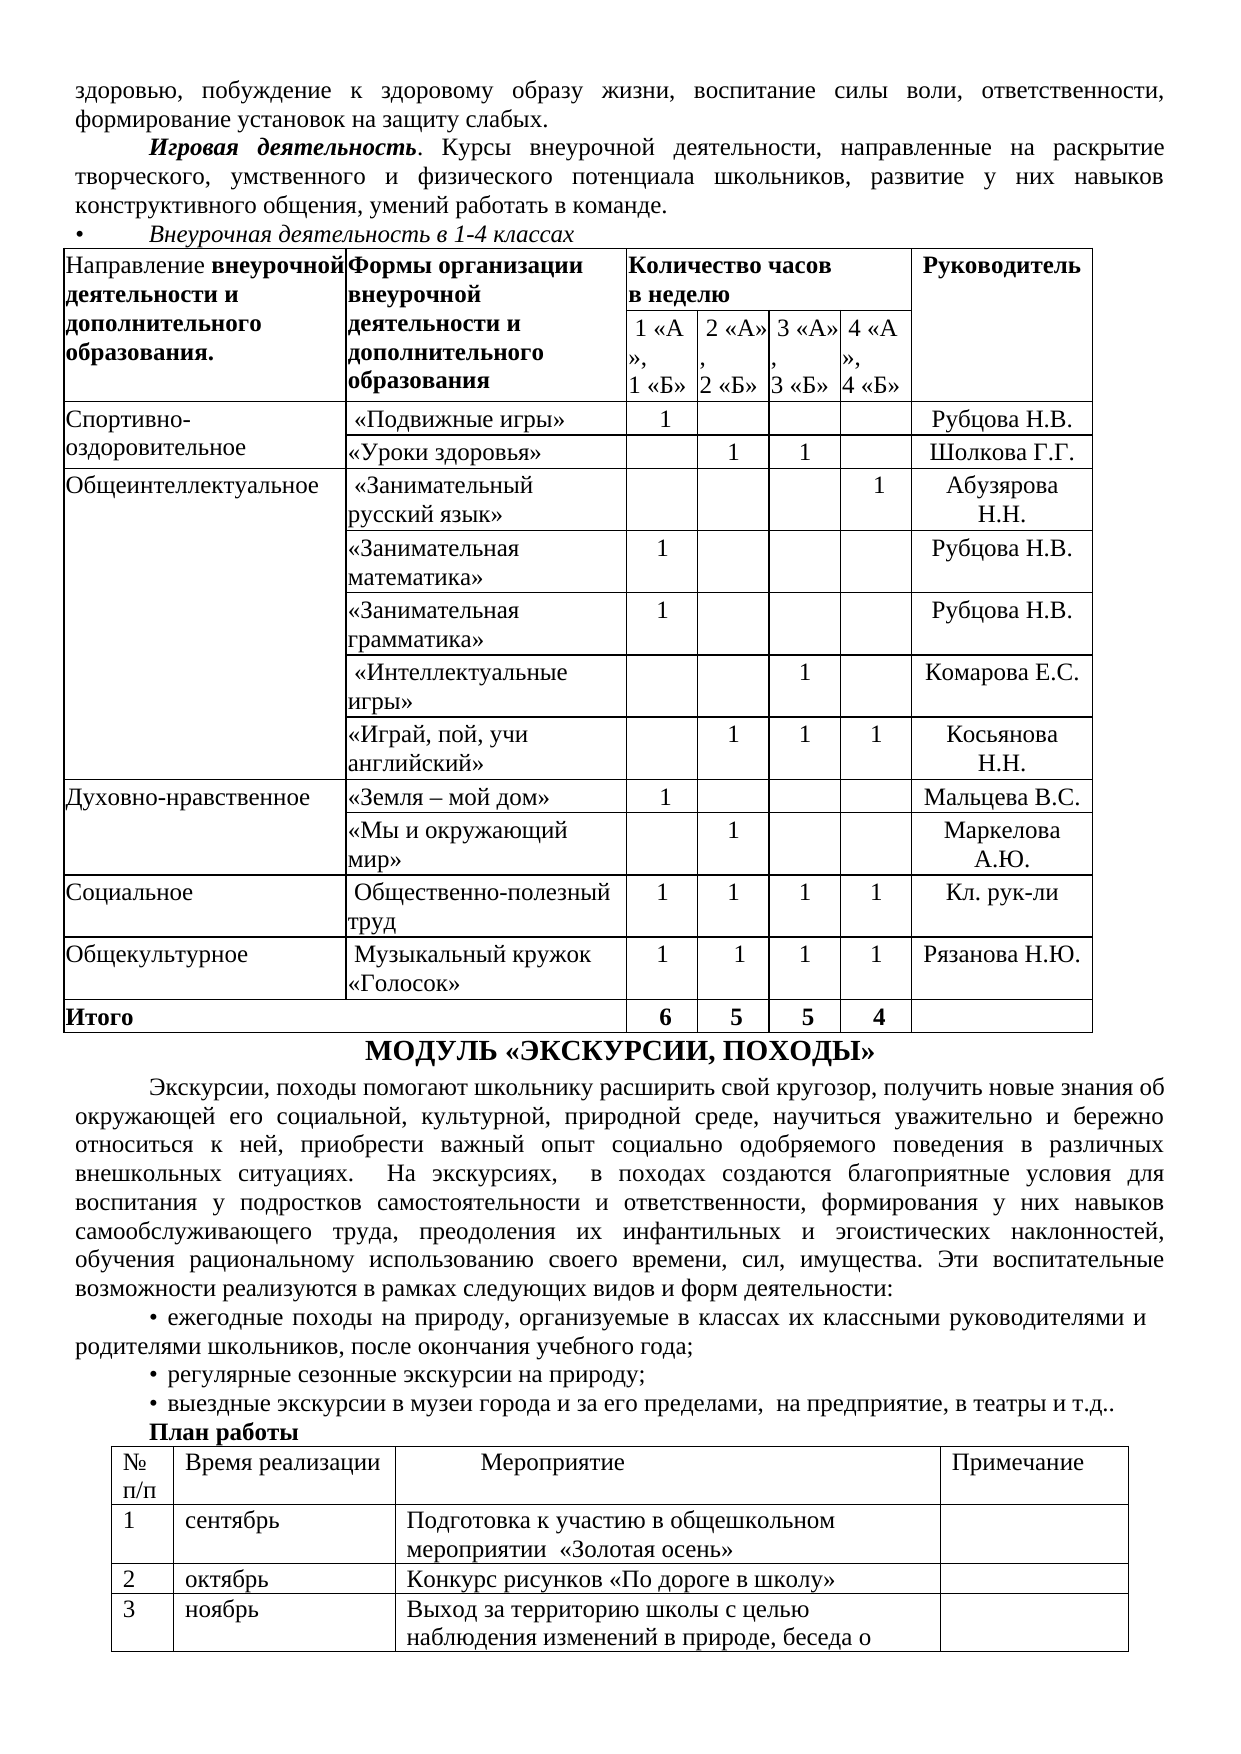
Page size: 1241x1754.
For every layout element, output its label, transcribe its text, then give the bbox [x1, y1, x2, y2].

table_cell 1 [770, 938, 840, 998]
table_cell «Интеллектуальные игры» [347, 656, 626, 716]
table_cell Итого [65, 1000, 626, 1032]
table_cell [770, 469, 840, 530]
text Игровая деятельность. Курсы внеурочной деятельности, направленные на раскрытие творческого, умственного и физического потенциала школьников, развитие у них навыков конструктивного общения, умений работать в команде. [75, 132, 1165, 219]
table_cell сентябрь [174, 1505, 395, 1563]
table_cell 1 [112, 1505, 173, 1563]
table_cell Спортивно-оздоровительное [65, 402, 345, 467]
table_cell Абузярова Н.Н. [912, 469, 1092, 530]
table_cell 1 [841, 938, 911, 998]
table_cell Общекультурное [65, 938, 345, 998]
table_cell [698, 780, 768, 812]
table_cell Кл. рук-ли [912, 876, 1092, 936]
table_cell [841, 593, 911, 654]
table_cell 2 «А», 2 «Б» [698, 311, 768, 401]
table_cell Музыкальный кружок «Голосок» [347, 938, 626, 998]
table_cell [698, 469, 768, 530]
table_cell [841, 780, 911, 812]
table_cell [770, 813, 840, 874]
table_cell Рубцова Н.В. [912, 593, 1092, 654]
table_cell октябрь [174, 1564, 395, 1593]
table_cell [841, 436, 911, 467]
table_cell 1 [841, 469, 911, 530]
table_cell Общественно-полезный труд [347, 876, 626, 936]
table_cell Рязанова Н.Ю. [912, 938, 1092, 998]
table_cell [941, 1505, 1128, 1563]
table_cell [770, 780, 840, 812]
table_header № п/п [112, 1447, 173, 1504]
table_cell [698, 656, 768, 716]
list регулярные сезонные экскурсии на природу; [75, 1359, 1147, 1388]
table_cell 1 [841, 876, 911, 936]
text МОДУЛЬ «ЭКСКУРСИИ, ПОХОДЫ» [75, 1033, 1165, 1067]
table_header Мероприятие [396, 1447, 940, 1504]
table_cell 1 [770, 656, 840, 716]
table_cell «Занимательная грамматика» [347, 593, 626, 654]
table_cell [698, 531, 768, 592]
table_cell [770, 402, 840, 434]
table_cell Маркелова А.Ю. [912, 813, 1092, 874]
table_cell 2 [112, 1564, 173, 1593]
table_cell 1 [698, 938, 768, 998]
table_cell [698, 593, 768, 654]
list выездные экскурсии в музеи города и за его пределами, на предприятие, в театры и т.д.. [75, 1388, 1147, 1417]
list Внеурочная деятельность в 1-4 классах [75, 219, 1165, 247]
table_cell «Земля – мой дом» [347, 780, 626, 812]
table_cell 1 [698, 876, 768, 936]
table_cell Комарова Е.С. [912, 656, 1092, 716]
table_cell «Занимательная математика» [347, 531, 626, 592]
table_cell 1 [841, 718, 911, 778]
text План работы [75, 1417, 1147, 1446]
table_cell «Занимательный русский язык» [347, 469, 626, 530]
table_cell 3 «А», 3 «Б» [770, 311, 840, 401]
table_header Направление внеурочной деятельности и дополнительного образования. [65, 249, 345, 401]
table_cell «Мы и окружающий мир» [347, 813, 626, 874]
table_header Формы организации внеурочной деятельности и дополнительного образования [347, 249, 626, 401]
table_cell Мальцева В.С. [912, 780, 1092, 812]
table_cell 5 [770, 1000, 840, 1032]
table_cell [941, 1594, 1128, 1651]
table_cell Рубцова Н.В. [912, 531, 1092, 592]
table_cell [941, 1564, 1128, 1593]
table_cell 1 [770, 876, 840, 936]
table_cell [770, 593, 840, 654]
table_cell 4 [841, 1000, 911, 1032]
table_cell 1 [770, 436, 840, 467]
table_cell Конкурс рисунков «По дороге в школу» [396, 1564, 940, 1593]
table_cell Косьянова Н.Н. [912, 718, 1092, 778]
table_cell [841, 813, 911, 874]
table_cell «Уроки здоровья» [347, 436, 626, 467]
table_cell 1 [698, 436, 768, 467]
table_cell 1 [698, 718, 768, 778]
table_cell 1 «А», 1 «Б» [627, 311, 697, 401]
table_cell [627, 656, 697, 716]
table_header Количество часов в неделю [627, 249, 911, 310]
table_cell «Подвижные игры» [347, 402, 626, 434]
text Экскурсии, походы помогают школьнику расширить свой кругозор, получить новые знания об окружающей его социальной, культурной, природной среде, научиться уважительно и бережно относиться к ней, приобрести важный опыт социально одобряемого поведения в различных внешкольных ситуациях. На экскурсиях, в походах создаются благоприятные условия для воспитания у подростков самостоятельности и ответственности, формирования у них навыков самообслуживающего труда, преодоления их инфантильных и эгоистических наклонностей, обучения рациональному использованию своего времени, сил, имущества. Эти воспитательные возможности реализуются в рамках следующих видов и форм деятельности: [75, 1072, 1165, 1302]
table_cell [698, 402, 768, 434]
table_cell [627, 813, 697, 874]
table_cell [627, 718, 697, 778]
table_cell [396, 1594, 940, 1651]
table_cell [770, 531, 840, 592]
table_cell [627, 469, 697, 530]
table_cell 1 [627, 780, 697, 812]
table_cell 1 [627, 402, 697, 434]
table_cell 5 [698, 1000, 768, 1032]
table_header Примечание [941, 1447, 1128, 1504]
table_cell 1 [698, 813, 768, 874]
table_header Руководитель [912, 249, 1092, 401]
table_header Время реализации [174, 1447, 395, 1504]
table_cell 1 [627, 593, 697, 654]
table_cell 1 [770, 718, 840, 778]
table_cell ноябрь [174, 1594, 395, 1651]
table_cell [912, 1000, 1092, 1032]
table_cell Рубцова Н.В. [912, 402, 1092, 434]
table_cell 1 [627, 876, 697, 936]
table_cell [841, 402, 911, 434]
table_cell [841, 531, 911, 592]
table_cell «Играй, пой, учи английский» [347, 718, 626, 778]
table_cell Шолкова Г.Г. [912, 436, 1092, 467]
table_cell 1 [627, 938, 697, 998]
table_cell 6 [627, 1000, 697, 1032]
list ежегодные походы на природу, организуемые в классах их классными руководителями и родителями школьников, после окончания учебного года; [75, 1302, 1147, 1359]
table_cell 1 [627, 531, 697, 592]
table_cell Общеинтеллектуальное [65, 469, 345, 778]
table_cell Социальное [65, 876, 345, 936]
table_cell Подготовка к участию в общешкольном мероприятии «Золотая осень» [396, 1505, 940, 1563]
table_cell Духовно-нравственное [65, 780, 345, 874]
table_cell [841, 656, 911, 716]
table_cell 3 [112, 1594, 173, 1651]
table_cell [627, 436, 697, 467]
table_cell 4 «А», 4 «Б» [841, 311, 911, 401]
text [75, 75, 1165, 132]
